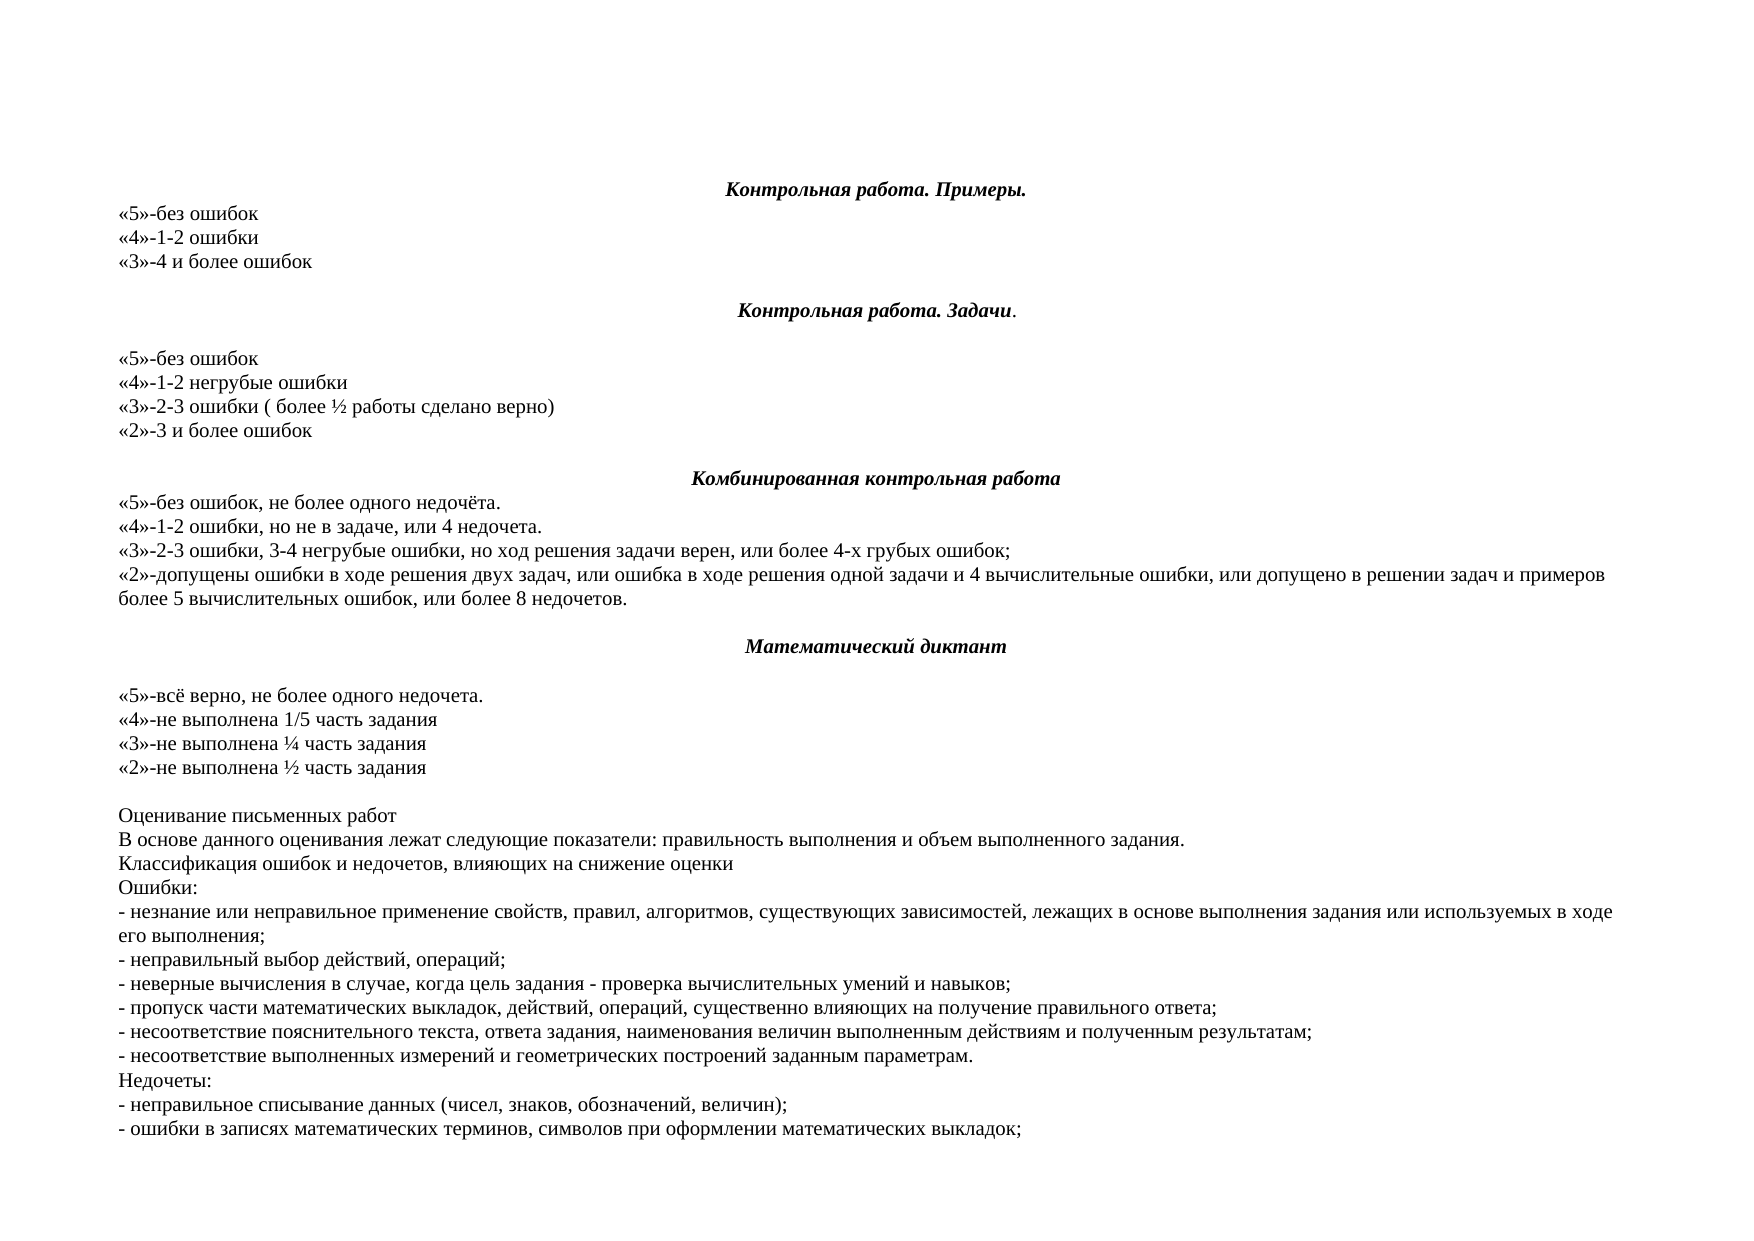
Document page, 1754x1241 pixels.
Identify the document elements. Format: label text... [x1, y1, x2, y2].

text «3»-2-3 ошибки, 3-4 негрубые ошибки, но ход решения задачи верен, или более 4-х грубых ошибок; [118, 538, 1636, 562]
text «3»-2-3 ошибки ( более ½ работы сделано верно) [118, 394, 1636, 418]
text «5»-всё верно, не более одного недочета. [118, 682, 1636, 707]
text Комбинированная контрольная работа [118, 466, 1636, 490]
text «5»-без ошибок [118, 346, 1636, 370]
text «2»-не выполнена ½ часть задания [118, 755, 1636, 779]
text «3»-не выполнена ¼ часть задания [118, 731, 1636, 755]
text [118, 779, 1636, 1140]
text «4»-1-2 ошибки, но не в задаче, или 4 недочета. [118, 514, 1636, 538]
text «4»-1-2 ошибки [118, 225, 1636, 249]
text «5»-без ошибок, не более одного недочёта. [118, 490, 1636, 514]
text «2»-3 и более ошибок [118, 418, 1636, 442]
text Контрольная работа. Задачи. [118, 297, 1636, 322]
text «4»-не выполнена 1/5 часть задания [118, 707, 1636, 731]
text «4»-1-2 негрубые ошибки [118, 370, 1636, 394]
text «3»-4 и более ошибок [118, 249, 1636, 273]
text Математический диктант [118, 634, 1636, 658]
text «5»-без ошибок [118, 201, 1636, 225]
text «2»-допущены ошибки в ходе решения двух задач, или ошибка в ходе решения одной задачи и 4 вычислительные ошибки, или допущено в решении задач и примеров более 5 вычислительных ошибок, или более 8 недочетов. [118, 562, 1636, 610]
text Контрольная работа. Примеры. [118, 177, 1636, 201]
